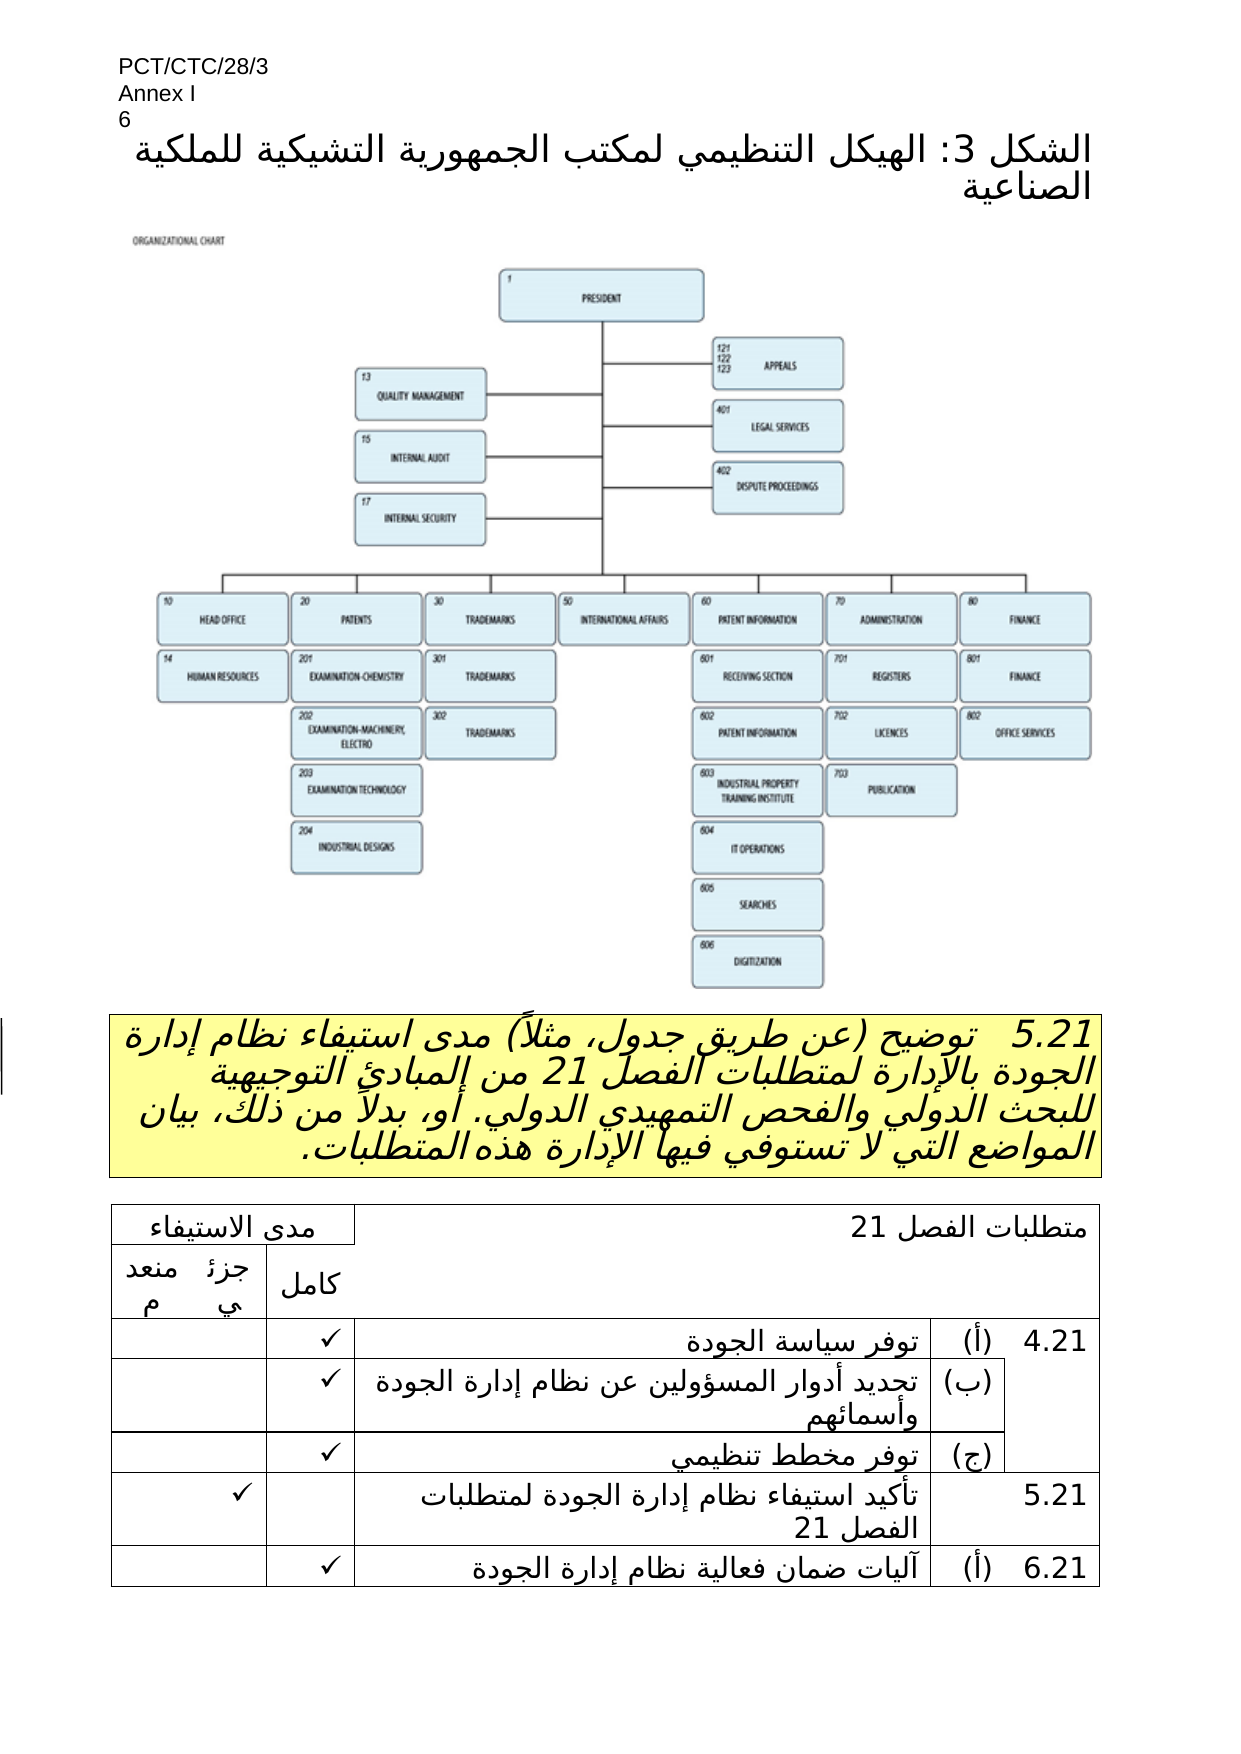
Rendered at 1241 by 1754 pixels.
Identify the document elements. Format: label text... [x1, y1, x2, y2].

table_cell [267, 1319, 354, 1358]
table_cell [192, 1546, 266, 1586]
table_cell [112, 1433, 192, 1472]
table_cell 4.21 [1004, 1319, 1099, 1472]
table_cell [112, 1546, 192, 1586]
table_cell [267, 1433, 354, 1472]
table_cell (ج) [931, 1433, 1004, 1472]
table_header متطلبات الفصل 21 [355, 1205, 1099, 1317]
table_cell آليات ضمان فعالية نظام إدارة الجودة [355, 1546, 930, 1586]
table_cell (أ) [931, 1546, 1004, 1586]
table_cell [267, 1359, 354, 1431]
table_cell [112, 1473, 192, 1545]
table_cell 6.21 [1004, 1546, 1099, 1586]
table_cell تأكيد استيفاء نظام إدارة الجودة لمتطلبات الفصل 21 [355, 1473, 930, 1545]
table_cell [267, 1473, 354, 1545]
table_cell [112, 1319, 192, 1358]
text الشكل 3: الهيكل التنظيمي لمكتب الجمهورية التشيكية للملكية الصناعية [118, 132, 1092, 207]
table_cell تحديد أدوار المسؤولين عن نظام إدارة الجودة وأسمائهم [355, 1359, 930, 1431]
table_cell [192, 1359, 266, 1431]
table_cell [931, 1473, 1004, 1545]
table_cell توفر مخطط تنظيمي [355, 1433, 930, 1472]
table_cell منعدم [112, 1245, 192, 1317]
table_cell (أ) [931, 1319, 1004, 1358]
table_header مدى الاستيفاء [112, 1205, 354, 1244]
table_cell (ب) [931, 1359, 1004, 1431]
table_cell جزئي [192, 1245, 266, 1317]
table_cell [192, 1433, 266, 1472]
table_cell [192, 1319, 266, 1358]
table_cell [112, 1359, 192, 1431]
table_cell [192, 1473, 266, 1545]
table_cell توفر سياسة الجودة [355, 1319, 930, 1358]
table_cell 5.21 [1004, 1473, 1099, 1545]
table_cell [267, 1546, 354, 1586]
text 5.21 توضيح (عن طريق جدول، مثلاً) مدى استيفاء نظام إدارة الجودة بالإدارة لمتطلبات الفصل 21 من المبادئ التوجيهية للبحث الدولي والفحص التمهيدي الدولي. أو، بدلاً من ذلك، بيان المواضع التي لا تستوفي فيها الإدارة هذه المتطلبات. [110, 1015, 1101, 1177]
table_cell كامل [267, 1245, 354, 1317]
